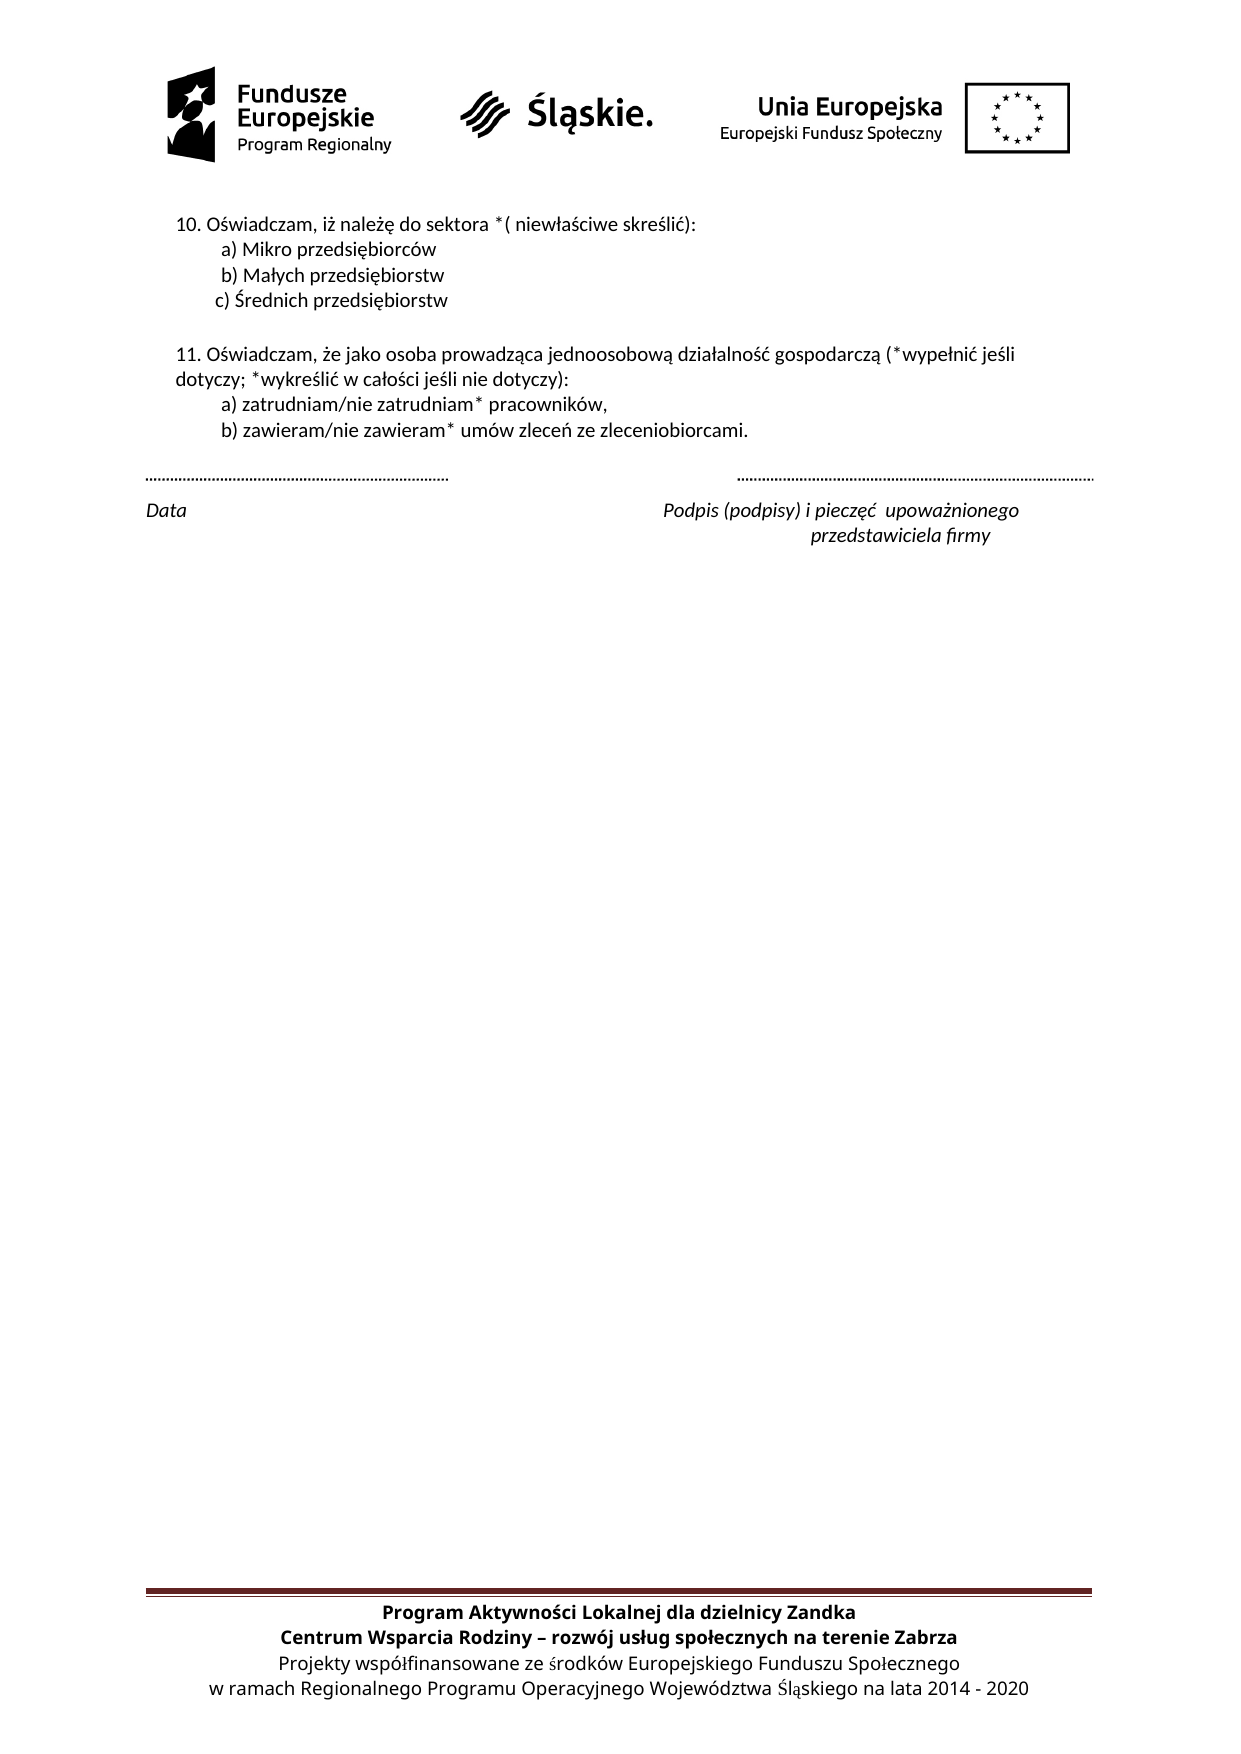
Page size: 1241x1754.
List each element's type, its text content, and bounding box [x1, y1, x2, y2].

list 10. Oświadczam, iż należę do sektora *( niewłaściwe skreślić): [175, 211, 1092, 237]
text Data Podpis (podpisy) i pieczęć upoważnionego przedstawiciela firmy [146, 497, 1092, 548]
list b) Małych przedsiębiorstw [221, 262, 1092, 287]
list a) zatrudniam/nie zatrudniam* pracowników, [221, 392, 1045, 417]
list b) zawieram/nie zawieram* umów zleceń ze zleceniobiorcami. [221, 417, 1045, 442]
list c) Średnich przedsiębiorstw [215, 287, 1092, 313]
picture [145, 44, 1092, 184]
list a) Mikro przedsiębiorców [221, 237, 1092, 262]
list 11. Oświadczam, że jako osoba prowadząca jednoosobową działalność gospodarczą (*wypełnić jeśli dotyczy; *wykreślić w całości jeśli nie dotyczy): [175, 341, 1047, 392]
